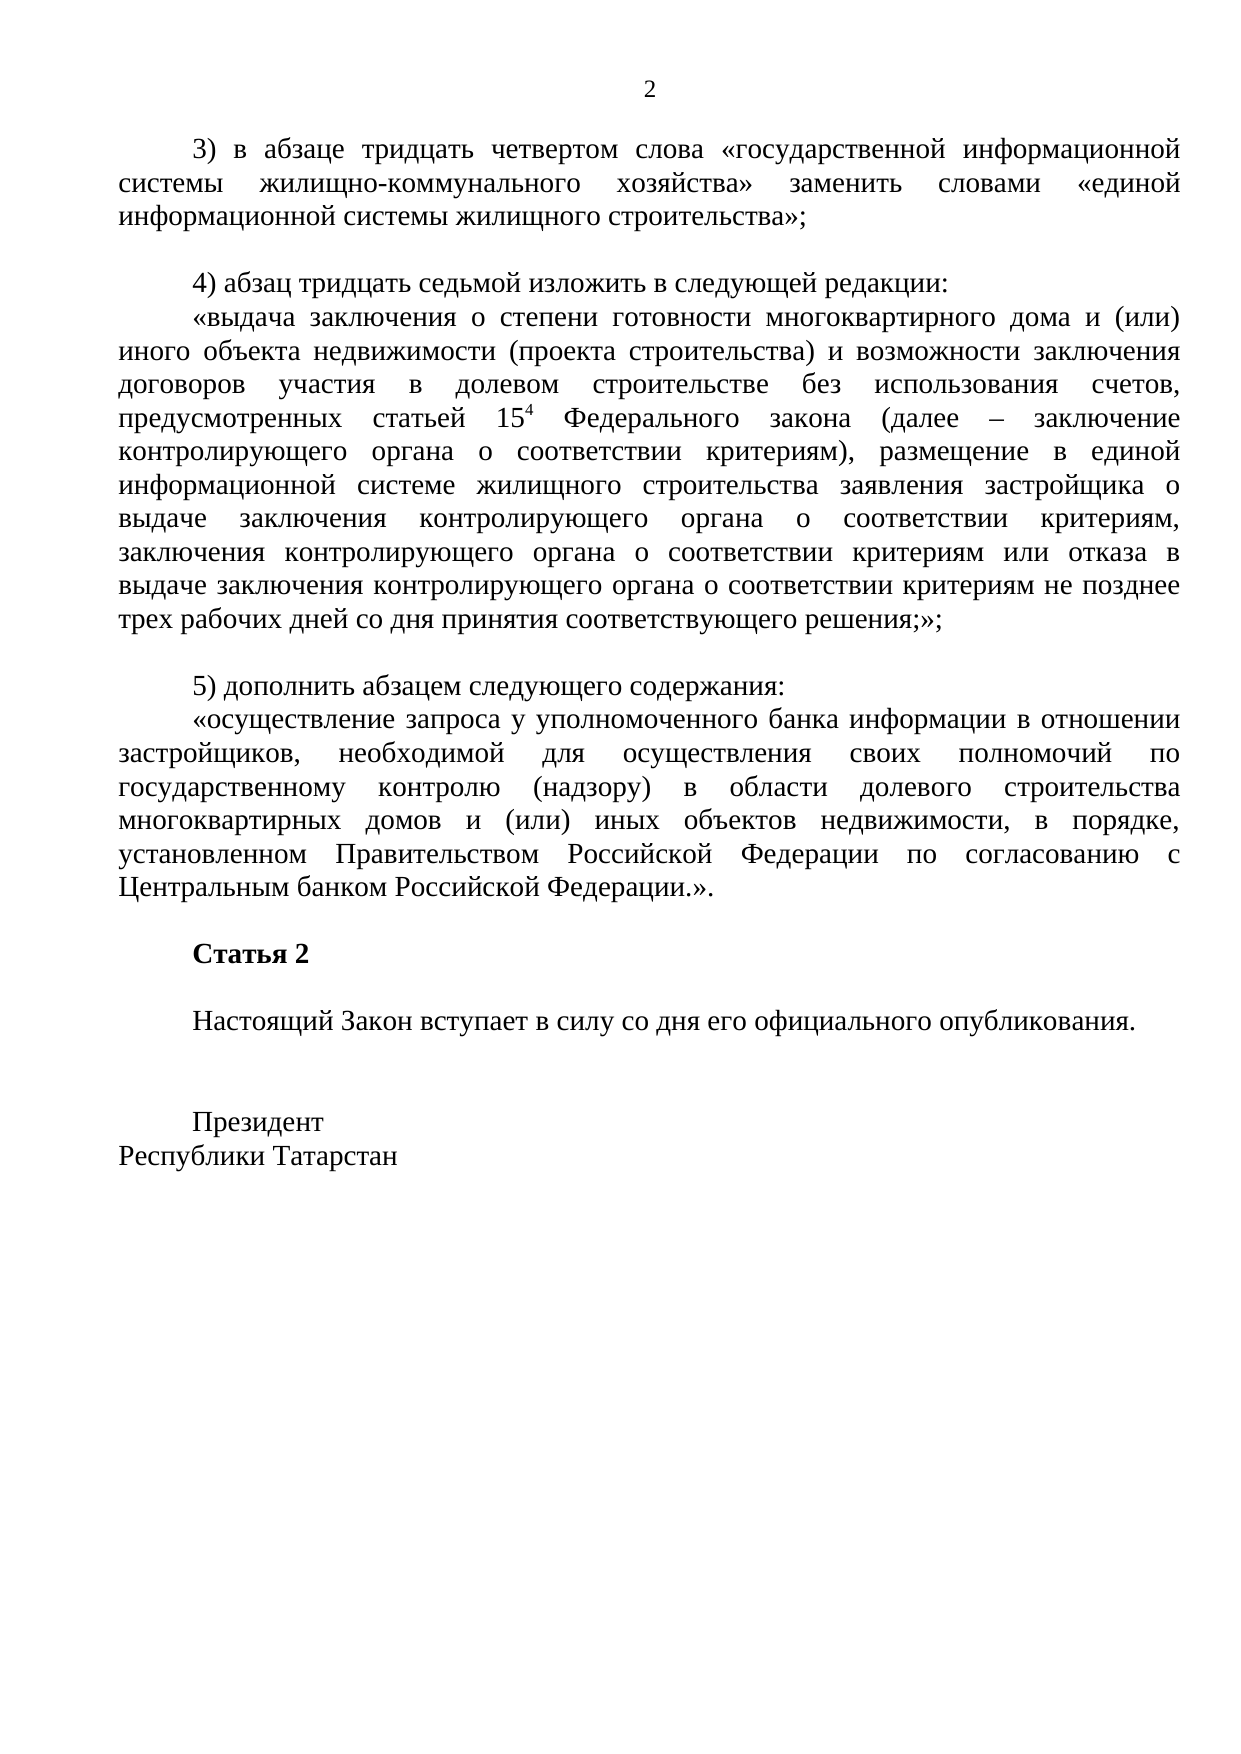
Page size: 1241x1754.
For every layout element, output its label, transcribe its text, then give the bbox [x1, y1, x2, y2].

text «выдача заключения о степени готовности многоквартирного дома и (или) иного объекта недвижимости (проекта строительства) и возможности заключения договоров участия в долевом строительстве без использования счетов, предусмотренных статьей 154 Федерального закона (далее – заключение контролирующего органа о соответствии критериям), размещение в единой информационной системе жилищного строительства заявления застройщика о выдаче заключения контролирующего органа о соответствии критериям, заключения контролирующего органа о соответствии критериям или отказа в выдаче заключения контролирующего органа о соответствии критериям не позднее трех рабочих дней со дня принятия соответствующего решения;»; [118, 299, 1181, 634]
text Республики Татарстан [118, 1138, 1181, 1171]
text Президент [118, 1104, 1181, 1138]
text 4) абзац тридцать седьмой изложить в следующей редакции: [118, 266, 1181, 299]
text 3) в абзаце тридцать четвертом слова «государственной информационной системы жилищно-коммунального хозяйства» заменить словами «единой информационной системы жилищного строительства»; [118, 131, 1181, 232]
text Настоящий Закон вступает в силу со дня его официального опубликования. [118, 1003, 1181, 1037]
text «осуществление запроса у уполномоченного банка информации в отношении застройщиков, необходимой для осуществления своих полномочий по государственному контролю (надзору) в области долевого строительства многоквартирных домов и (или) иных объектов недвижимости, в порядке, установленном Правительством Российской Федерации по согласованию с Центральным банком Российской Федерации.». [118, 702, 1181, 903]
text 5) дополнить абзацем следующего содержания: [118, 668, 1181, 702]
text Статья 2 [118, 936, 1181, 970]
